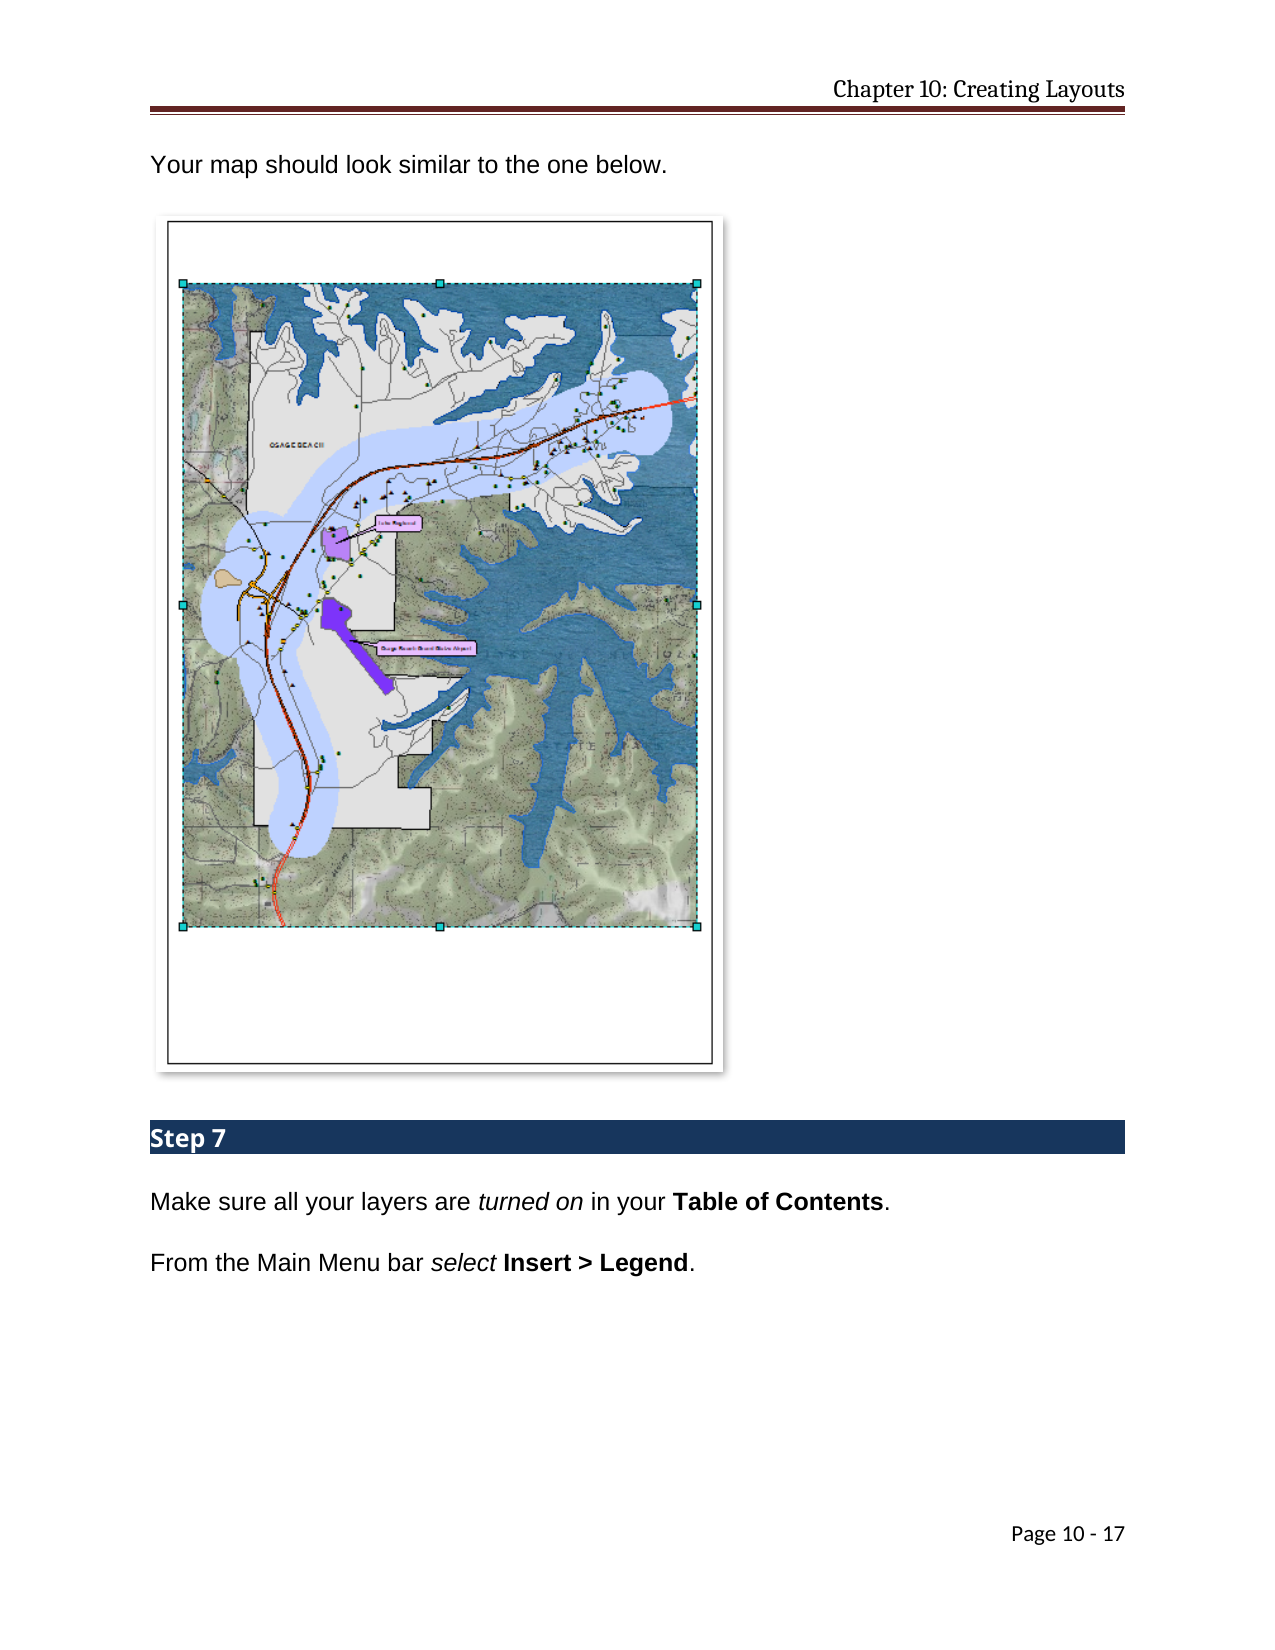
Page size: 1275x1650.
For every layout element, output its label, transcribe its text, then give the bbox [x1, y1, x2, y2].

text From the Main Menu bar select Insert > Legend. [150, 1248, 1125, 1276]
text Step 7 [150, 1120, 1125, 1154]
text Make sure all your layers are turned on in your Table of Contents. [150, 1187, 1125, 1216]
text Your map should look similar to the one below. [150, 150, 1125, 179]
picture [156, 216, 723, 1072]
